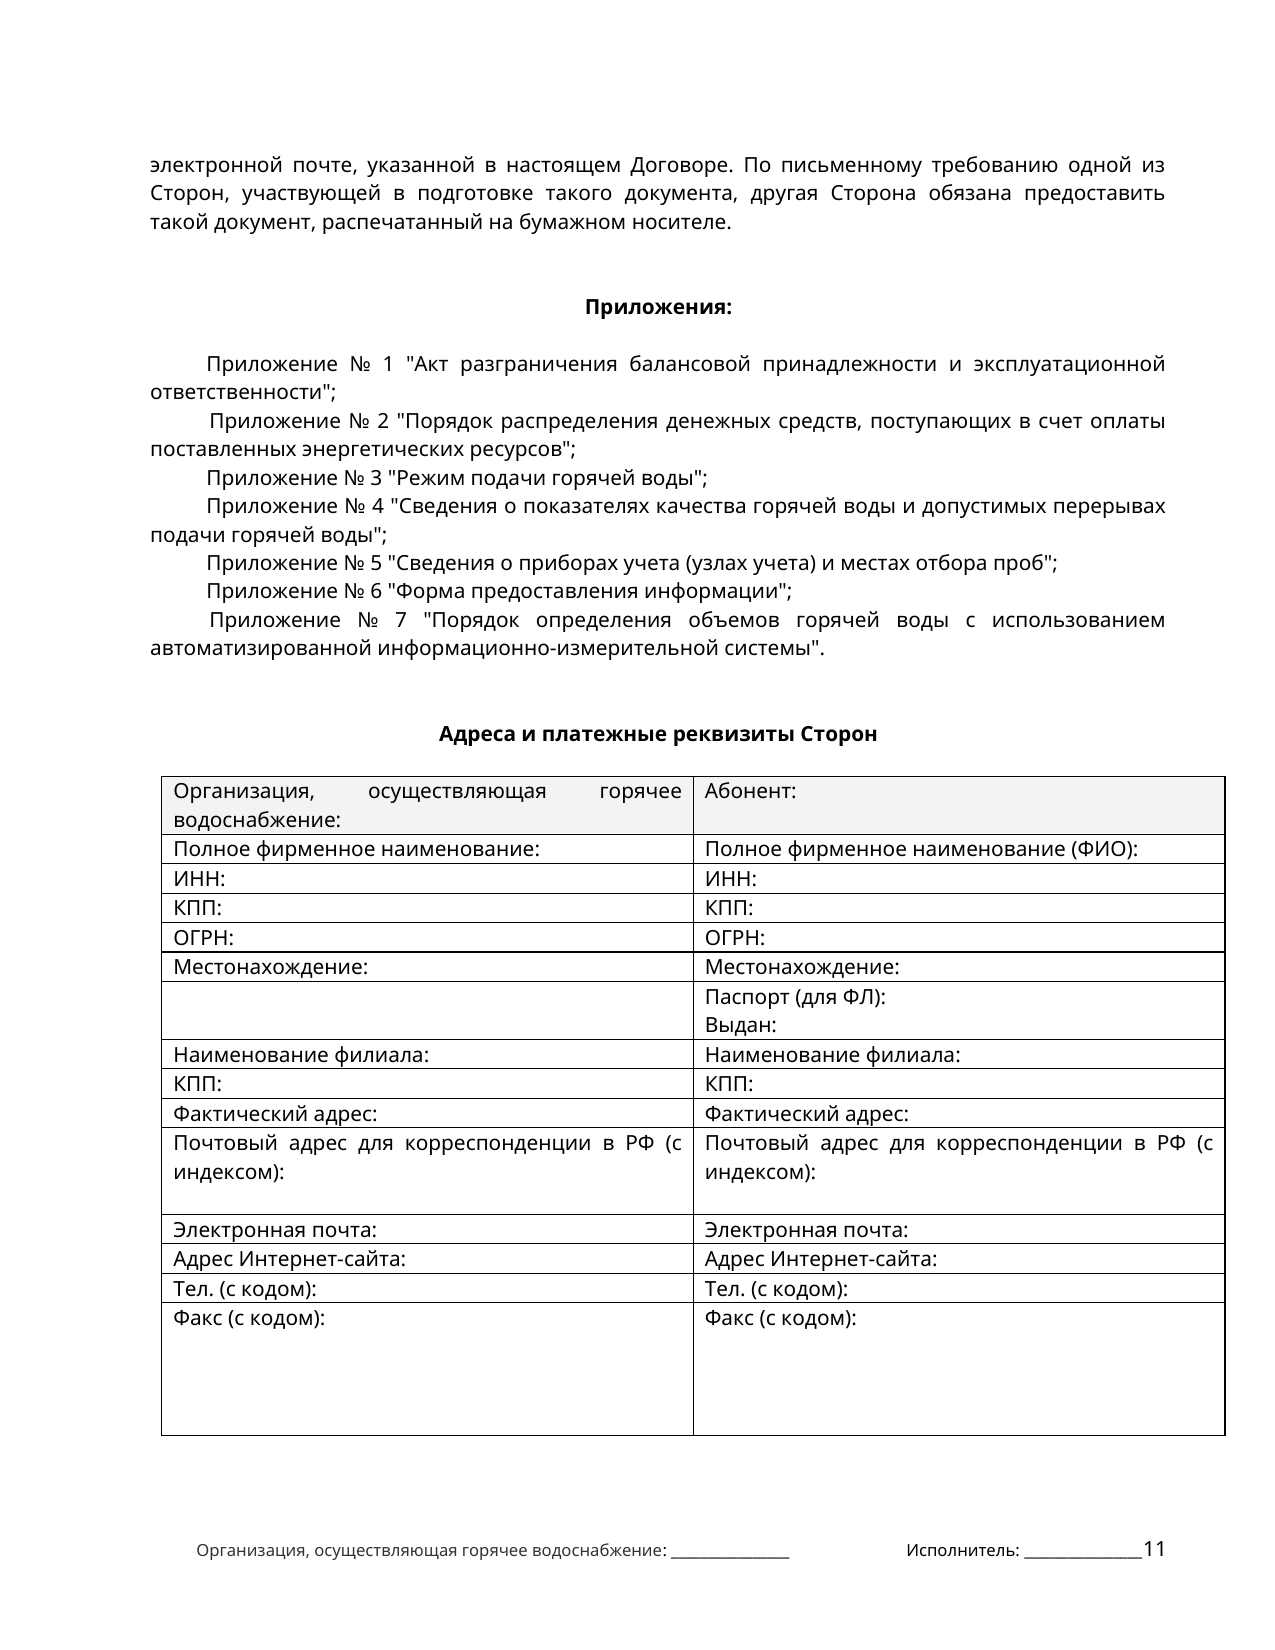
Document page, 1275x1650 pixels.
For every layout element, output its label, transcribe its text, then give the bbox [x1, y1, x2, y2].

table_cell ОГРН: [694, 923, 1224, 951]
text Приложение № 2 "Порядок распределения денежных средств, поступающих в счет оплаты поставленных энергетических ресурсов"; [150, 406, 1167, 463]
text Приложения: [150, 292, 1167, 321]
table_cell Наименование филиала: [162, 1040, 693, 1068]
table_cell Электронная почта: [162, 1215, 693, 1243]
text Приложение № 4 "Сведения о показателях качества горячей воды и допустимых перерывах подачи горячей воды"; [150, 491, 1167, 548]
table_cell Электронная почта: [694, 1215, 1224, 1243]
table_cell [162, 982, 693, 1039]
table_cell КПП: [694, 894, 1224, 922]
table_cell Почтовый адрес для корреспонденции в РФ (с индексом): [694, 1128, 1224, 1214]
table_cell Адрес Интернет-сайта: [694, 1244, 1224, 1273]
table_cell КПП: [162, 1069, 693, 1098]
table_cell ОГРН: [162, 923, 693, 951]
table_cell ИНН: [694, 864, 1224, 892]
table_cell Адрес Интернет-сайта: [162, 1244, 693, 1273]
table_cell Почтовый адрес для корреспонденции в РФ (с индексом): [162, 1128, 693, 1214]
text Приложение № 7 "Порядок определения объемов горячей воды с использованием автоматизированной информационно-измерительной системы". [150, 605, 1167, 662]
table_header Абонент: [694, 777, 1224, 833]
table_cell Паспорт (для ФЛ): Выдан: [694, 982, 1224, 1039]
table_cell Тел. (с кодом): [694, 1274, 1224, 1302]
text Адреса и платежные реквизиты Сторон [150, 719, 1167, 747]
table_cell Полное фирменное наименование (ФИО): [694, 835, 1224, 863]
table_cell Фактический адрес: [694, 1099, 1224, 1127]
text Приложение № 1 "Акт разграничения балансовой принадлежности и эксплуатационной ответственности"; [150, 349, 1167, 406]
table_cell Местонахождение: [162, 953, 693, 981]
table_cell Факс (с кодом): [694, 1303, 1224, 1435]
text Приложение № 5 "Сведения о приборах учета (узлах учета) и местах отбора проб"; [150, 548, 1167, 577]
table_cell Полное фирменное наименование: [162, 835, 693, 863]
table_cell Факс (с кодом): [162, 1303, 693, 1435]
table_header Организация, осуществляющая горячее водоснабжение: [162, 777, 693, 833]
table_cell Тел. (с кодом): [162, 1274, 693, 1302]
table_cell КПП: [162, 894, 693, 922]
text Приложение № 6 "Форма предоставления информации"; [150, 577, 1167, 605]
table_cell Местонахождение: [694, 953, 1224, 981]
table_cell Фактический адрес: [162, 1099, 693, 1127]
text Приложение № 3 "Режим подачи горячей воды"; [150, 463, 1167, 491]
table_cell Наименование филиала: [694, 1040, 1224, 1068]
table_cell ИНН: [162, 864, 693, 892]
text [150, 150, 1167, 235]
table_cell КПП: [694, 1069, 1224, 1098]
